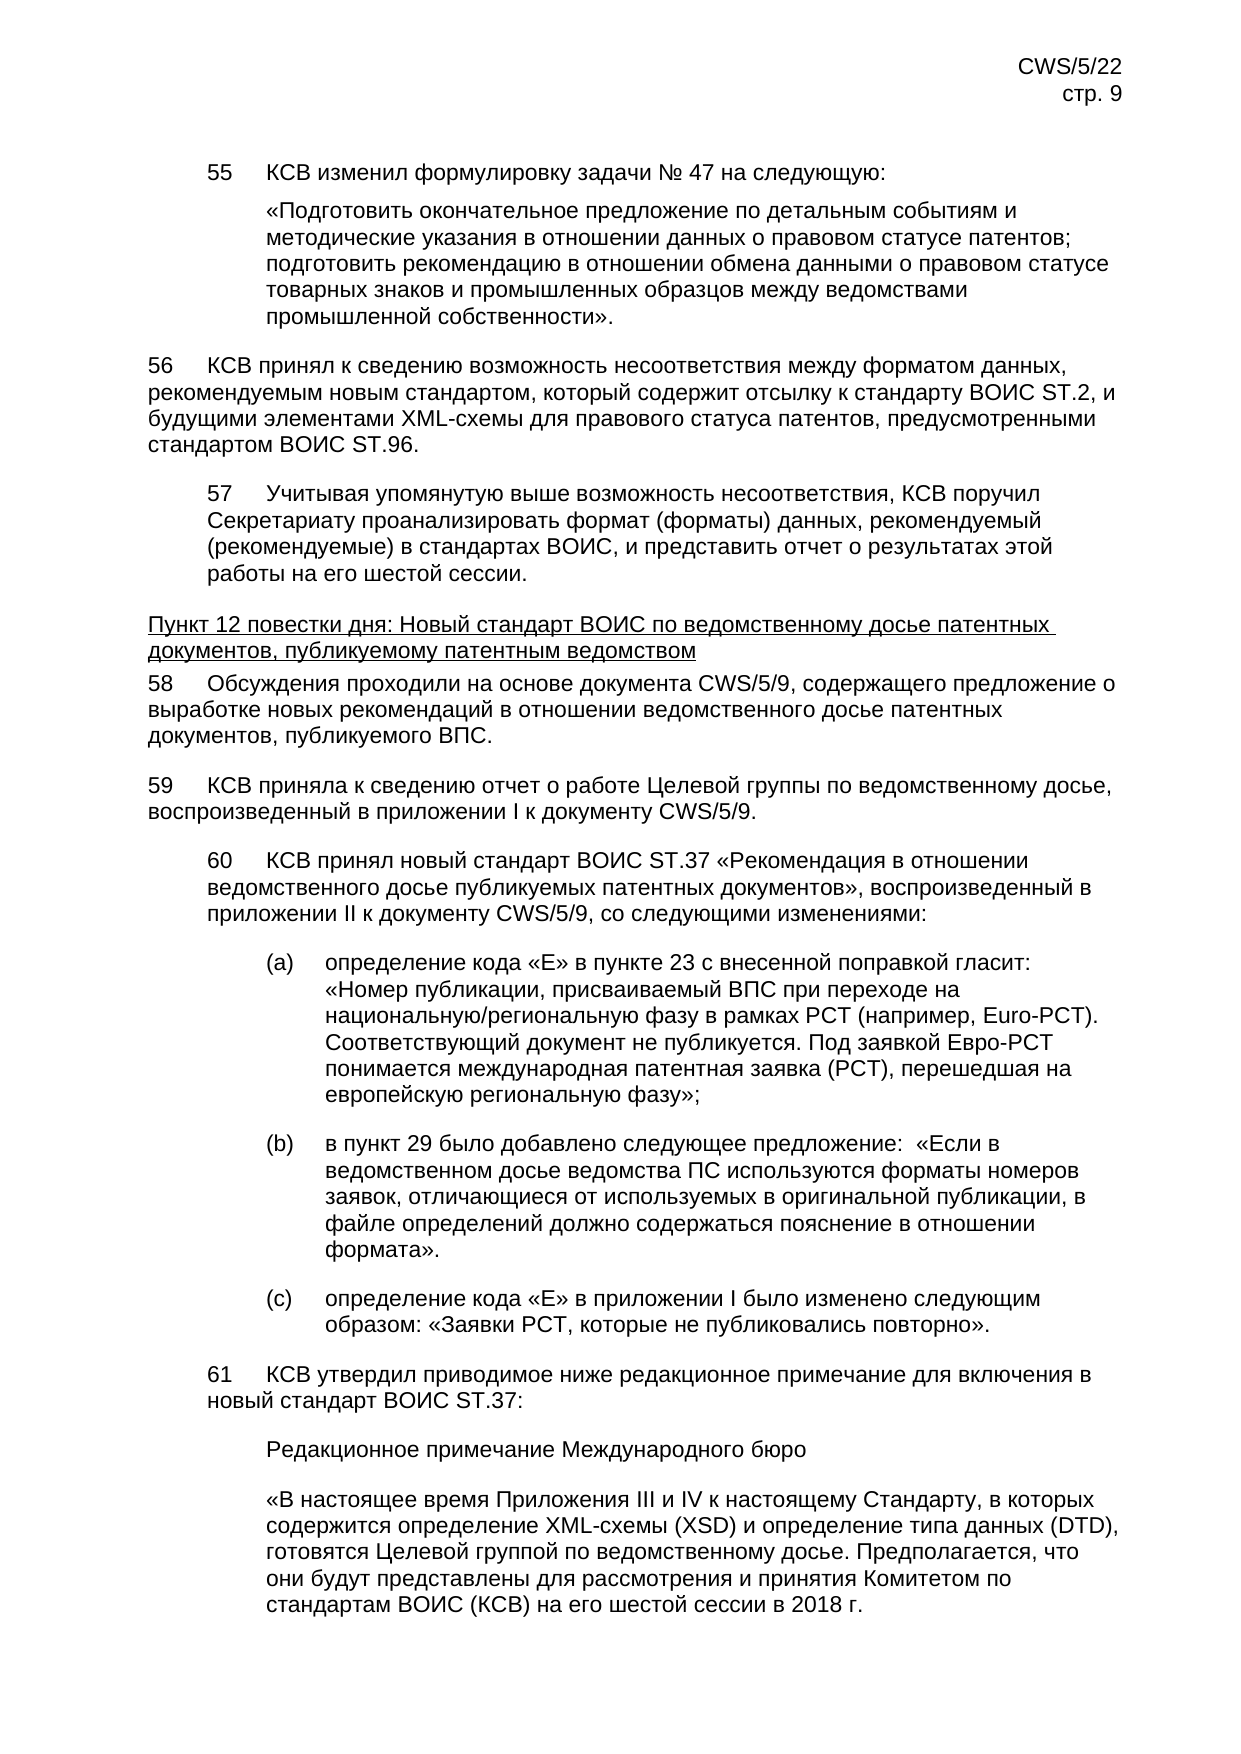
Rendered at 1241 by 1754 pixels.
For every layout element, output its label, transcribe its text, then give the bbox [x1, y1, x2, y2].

list в пункт 29 было добавлено следующее предложение: «Если в ведомственном досье ведомства ПС используются форматы номеров заявок, отличающиеся от используемых в оригинальной публикации, в файле определений должно содержаться пояснение в отношении формата». [266, 1130, 1122, 1262]
list КСВ утвердил приводимое ниже редакционное примечание для включения в новый стандарт ВОИС ST.37: [207, 1361, 1122, 1413]
list КСВ принял новый стандарт ВОИС ST.37 «Рекомендация в отношении ведомственного досье публикуемых патентных документов», воспроизведенный в приложении II к документу CWS/5/9, со следующими изменениями: [207, 847, 1122, 926]
list Учитывая упомянутую выше возможность несоответствия, КСВ поручил Секретариату проанализировать формат (форматы) данных, рекомендуемый (рекомендуемые) в стандартах ВОИС, и представить отчет о результатах этой работы на его шестой сессии. [207, 480, 1122, 586]
list КСВ приняла к сведению отчет о работе Целевой группы по ведомственному досье, воспроизведенный в приложении I к документу CWS/5/9. [148, 772, 1122, 824]
list Обсуждения проходили на основе документа CWS/5/9, содержащего предложение о выработке новых рекомендаций в отношении ведомственного досье патентных документов, публикуемого ВПС. [148, 670, 1122, 749]
list КСВ принял к сведению возможность несоответствия между форматом данных, рекомендуемым новым стандартом, который содержит отсылку к стандарту ВОИС ST.2, и будущими элементами XML-схемы для правового статуса патентов, предусмотренными стандартом ВОИС ST.96. [148, 352, 1122, 457]
list «В настоящее время Приложения III и IV к настоящему Стандарту, в которых содержится определение XML-схемы (XSD) и определение типа данных (DTD), готовятся Целевой группой по ведомственному досье. Предполагается, что они будут представлены для рассмотрения и принятия Комитетом по стандартам ВОИС (КСВ) на его шестой сессии в 2018 г. [266, 1486, 1122, 1617]
list КСВ изменил формулировку задачи № 47 на следующую: [207, 158, 1122, 185]
list определение кода «Е» в приложении I было изменено следующим образом: «Заявки РСТ, которые не публиковались повторно». [266, 1285, 1122, 1338]
list Редакционное примечание Международного бюро [266, 1436, 1122, 1463]
subtitle Пункт 12 повестки дня: Новый стандарт ВОИС по ведомственному досье патентных документов, публикуемому патентным ведомством [148, 611, 1122, 663]
list определение кода «Е» в пункте 23 с внесенной поправкой гласит: «Номер публикации, присваиваемый ВПС при переходе на национальную/региональную фазу в рамках РСТ (например, Euro-PCT). Соответствующий документ не публикуется. Под заявкой Евро-РСТ понимается международная патентная заявка (РСТ), перешедшая на европейскую региональную фазу»; [266, 949, 1122, 1107]
list «Подготовить окончательное предложение по детальным событиям и методические указания в отношении данных о правовом статусе патентов; подготовить рекомендацию в отношении обмена данными о правовом статусе товарных знаков и промышленных образцов между ведомствами промышленной собственности». [266, 197, 1122, 329]
